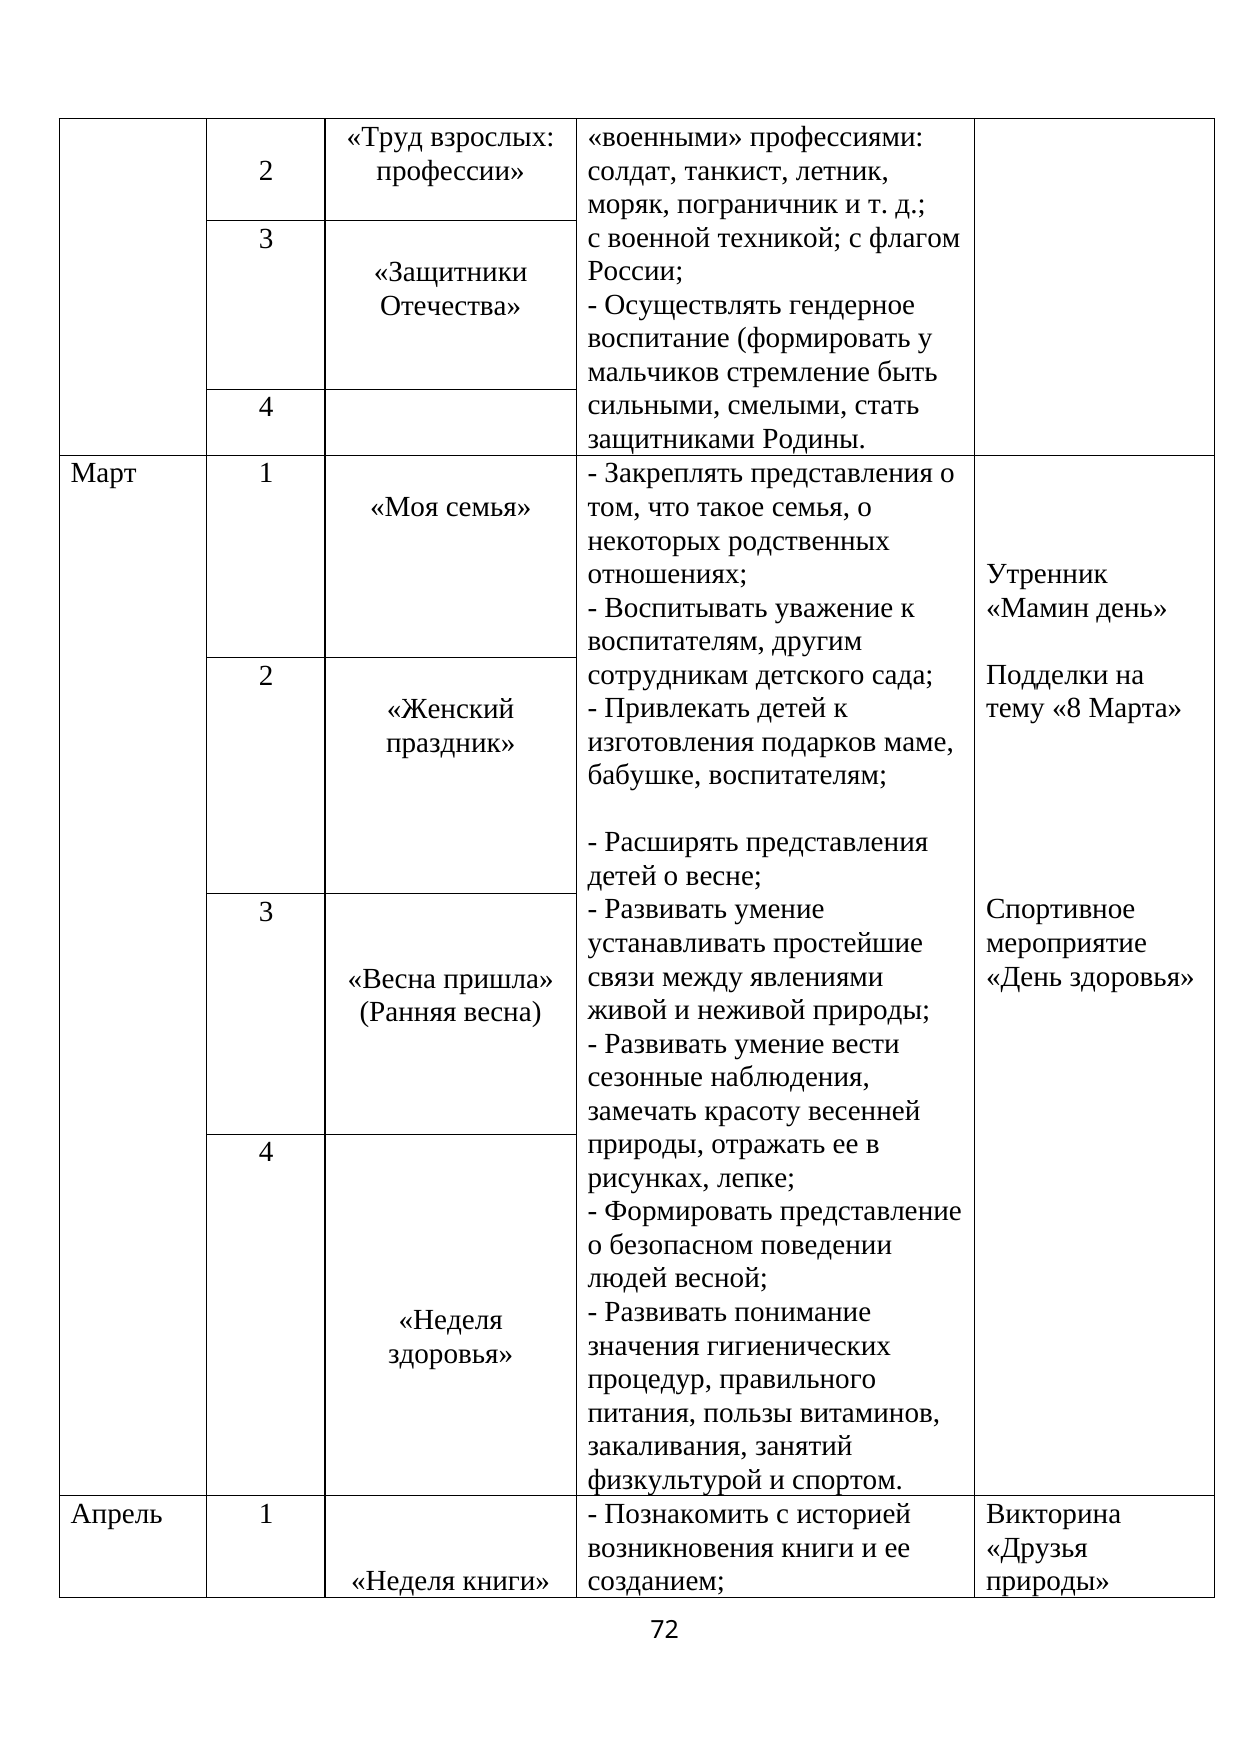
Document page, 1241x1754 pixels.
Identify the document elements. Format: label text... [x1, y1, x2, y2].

table_cell 4 [207, 390, 324, 454]
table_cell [577, 1496, 974, 1597]
table_cell 2 [207, 658, 324, 893]
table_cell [326, 119, 576, 220]
table_cell 1 [207, 1496, 324, 1597]
table_cell «Моя семья» [326, 456, 576, 657]
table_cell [975, 1496, 1214, 1597]
table_cell 3 [207, 894, 324, 1133]
table_cell 2 [207, 119, 324, 220]
table_cell - Закреплять представления о том, что такое семья, о некоторых родственных отношениях; - Воспитывать уважение к воспитателям, другим сотрудникам детского сада; - Привлекать детей к изготовления подарков маме, бабушке, воспитателям; - Расширять представления детей о весне; - Развивать умение устанавливать простейшие связи между явлениями живой и неживой природы; - Развивать умение вести сезонные наблюдения, замечать красоту весенней природы, отражать ее в рисунках, лепке; - Формировать представление о безопасном поведении людей весной; - Развивать понимание значения гигиенических процедур, правильного питания, пользы витаминов, закаливания, занятий физкультурой и спортом. [577, 456, 974, 1495]
table_cell 1 [207, 456, 324, 657]
table_cell 3 [207, 221, 324, 388]
table_cell «Весна пришла» (Ранняя весна) [326, 894, 576, 1133]
table_cell Март [60, 456, 206, 1495]
table_cell Апрель [60, 1496, 206, 1597]
table_cell Утренник «Мамин день» Подделки на тему «8 Марта» Спортивное мероприятие «День здоровья» [975, 456, 1214, 1495]
table_cell «Защитники Отечества» [326, 221, 576, 388]
table_cell «Неделя книги» [326, 1496, 576, 1597]
table_cell [326, 390, 576, 454]
table_cell «Неделя здоровья» [326, 1135, 576, 1495]
table_cell «Женский праздник» [326, 658, 576, 893]
table_cell 4 [207, 1135, 324, 1495]
